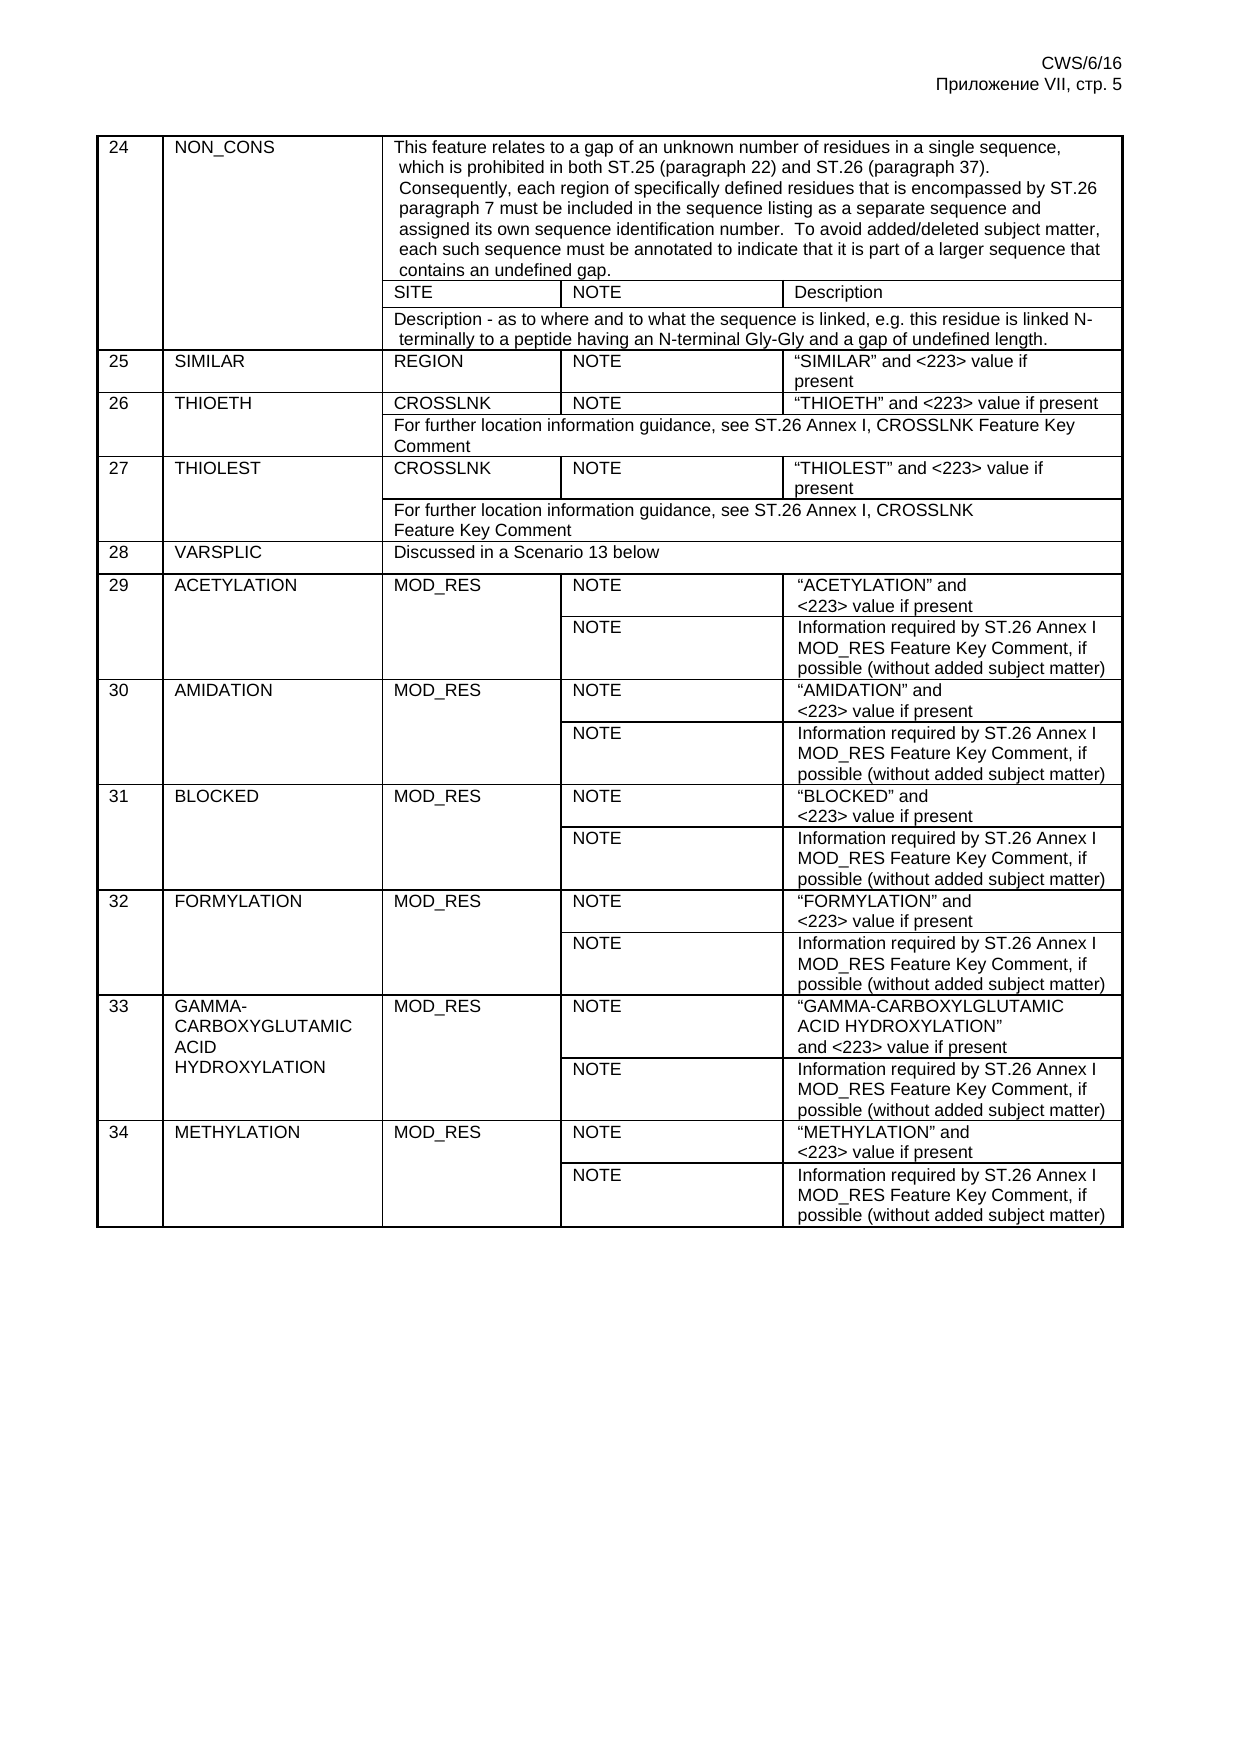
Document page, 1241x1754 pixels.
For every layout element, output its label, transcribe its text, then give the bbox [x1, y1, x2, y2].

table_cell NOTE [562, 1164, 782, 1226]
table_cell 27 [99, 457, 162, 541]
table_cell REGION [383, 351, 560, 391]
table_cell NOTE [562, 723, 782, 784]
table_cell NOTE [562, 996, 782, 1057]
table_cell Description - as to where and to what the sequence is linked, e.g. this residue is linked N-terminally to a peptide having an N-terminal Gly-Gly and a gap of undefined length. [383, 308, 1121, 349]
table_cell VARSPLIC [164, 542, 382, 573]
table_cell For further location information guidance, see ST.26 Annex I, CROSSLNK Feature Key Comment [383, 500, 1121, 541]
table_cell FORMYLATION [164, 891, 382, 994]
table_cell NOTE [562, 575, 782, 616]
table_cell THIOETH [164, 393, 382, 456]
table_header 24 [99, 137, 162, 349]
table_cell MOD_RES [383, 680, 560, 784]
table_cell Information required by ST.26 Annex I MOD_RES Feature Key Comment, if possible (without added subject matter) [784, 1164, 1121, 1226]
table_cell NOTE [562, 785, 782, 826]
table_cell 25 [99, 351, 162, 391]
table_cell “GAMMA-CARBOXYLGLUTAMIC ACID HYDROXYLATION” and <223> value if present [784, 996, 1121, 1057]
table_cell NOTE [562, 393, 782, 413]
table_cell NOTE [562, 351, 782, 391]
table_cell NOTE [562, 680, 782, 721]
table_cell “SIMILAR” and <223> value if present [784, 351, 1121, 391]
table_cell MOD_RES [383, 785, 560, 889]
table_cell 26 [99, 393, 162, 456]
table_cell 33 [99, 996, 162, 1120]
table_cell Information required by ST.26 Annex I MOD_RES Feature Key Comment, if possible (without added subject matter) [784, 723, 1121, 784]
table_cell SITE [383, 281, 560, 307]
table_cell SIMILAR [164, 351, 382, 391]
table_cell “AMIDATION” and <223> value if present [784, 680, 1121, 721]
table_cell AMIDATION [164, 680, 382, 784]
table_cell NOTE [562, 457, 782, 498]
table_cell MOD_RES [383, 891, 560, 994]
table_cell 34 [99, 1121, 162, 1226]
table_cell NOTE [562, 1059, 782, 1120]
table_cell “ACETYLATION” and <223> value if present [784, 575, 1121, 616]
table_cell Discussed in a Scenario 13 below [383, 542, 1121, 573]
table_cell “FORMYLATION” and <223> value if present [784, 891, 1121, 931]
table_cell BLOCKED [164, 785, 382, 889]
table_cell Information required by ST.26 Annex I MOD_RES Feature Key Comment, if possible (without added subject matter) [784, 933, 1121, 994]
table_cell “METHYLATION” and <223> value if present [784, 1121, 1121, 1162]
table_header NON_CONS [164, 137, 382, 349]
table_cell MOD_RES [383, 1121, 560, 1226]
table_cell MOD_RES [383, 996, 560, 1120]
table_cell NOTE [562, 828, 782, 889]
table_cell MOD_RES [383, 575, 560, 678]
table_cell For further location information guidance, see ST.26 Annex I, CROSSLNK Feature Key Comment [383, 415, 1121, 456]
table_cell NOTE [562, 933, 782, 994]
table_cell “THIOETH” and <223> value if present [784, 393, 1121, 413]
table_cell Information required by ST.26 Annex I MOD_RES Feature Key Comment, if possible (without added subject matter) [784, 617, 1121, 678]
table_cell Information required by ST.26 Annex I MOD_RES Feature Key Comment, if possible (without added subject matter) [784, 1059, 1121, 1120]
table_cell 30 [99, 680, 162, 784]
table_cell NOTE [562, 617, 782, 678]
table_cell “BLOCKED” and <223> value if present [784, 785, 1121, 826]
table_header This feature relates to a gap of an unknown number of residues in a single sequence, which is prohibited in both ST.25 (paragraph 22) and ST.26 (paragraph 37). Consequently, each region of specifically defined residues that is encompassed by ST.26 paragraph 7 must be included in the sequence listing as a separate sequence and assigned its own sequence identification number. To avoid added/deleted subject matter, each such sequence must be annotated to indicate that it is part of a larger sequence that contains an undefined gap. [383, 137, 1121, 280]
table_cell 28 [99, 542, 162, 573]
table_cell 29 [99, 575, 162, 678]
table_cell NOTE [562, 281, 782, 307]
table_cell ACETYLATION [164, 575, 382, 678]
table_cell NOTE [562, 891, 782, 931]
table_cell “THIOLEST” and <223> value if present [784, 457, 1121, 498]
table_cell GAMMA- CARBOXYGLUTAMIC ACID HYDROXYLATION [164, 996, 382, 1120]
table_cell 31 [99, 785, 162, 889]
table_cell CROSSLNK [383, 393, 560, 413]
table_cell 32 [99, 891, 162, 994]
table_cell THIOLEST [164, 457, 382, 541]
table_cell Information required by ST.26 Annex I MOD_RES Feature Key Comment, if possible (without added subject matter) [784, 828, 1121, 889]
table_cell CROSSLNK [383, 457, 560, 498]
table_cell METHYLATION [164, 1121, 382, 1226]
table_cell Description [784, 281, 1121, 307]
table_cell NOTE [562, 1121, 782, 1162]
